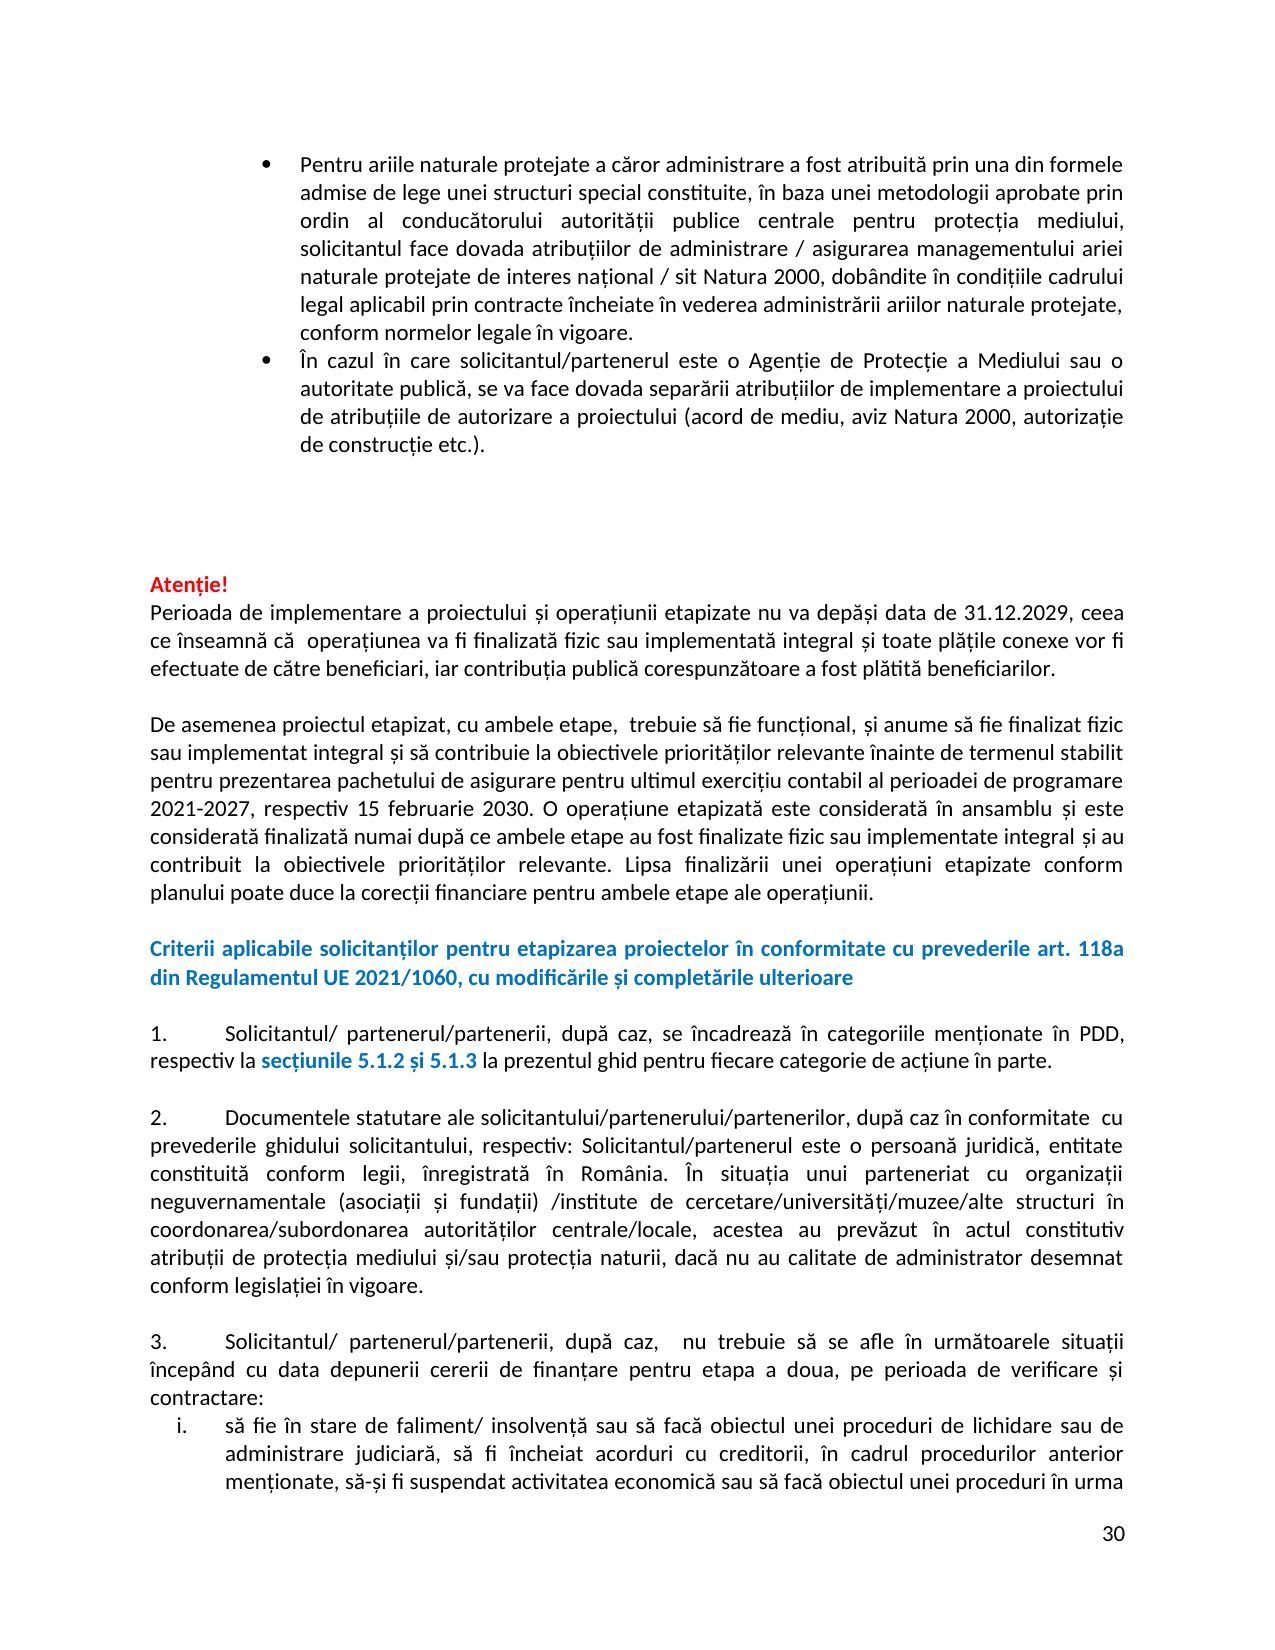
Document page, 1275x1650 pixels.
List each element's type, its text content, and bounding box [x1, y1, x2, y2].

text De asemenea proiectul etapizat, cu ambele etape, trebuie să fie funcțional, și anume să fie finalizat fizic sau implementat integral și să contribuie la obiectivele priorităților relevante înainte de termenul stabilit pentru prezentarea pachetului de asigurare pentru ultimul exercițiu contabil al perioadei de programare 2021-2027, respectiv 15 februarie 2030. O operațiune etapizată este considerată în ansamblu și este considerată finalizată numai după ce ambele etape au fost finalizate fizic sau implementate integral și au contribuit la obiectivele priorităților relevante. Lipsa finalizării unei operațiuni etapizate conform planului poate duce la corecții financiare pentru ambele etape ale operațiunii. [150, 710, 1125, 907]
text Atenție! [150, 570, 1125, 598]
list Pentru ariile naturale protejate a căror administrare a fost atribuită prin una din formele admise de lege unei structuri special constituite, în baza unei metodologii aprobate prin ordin al conducătorului autorităţii publice centrale pentru protecţia mediului, solicitantul face dovada atribuțiilor de administrare / asigurarea managementului ariei naturale protejate de interes naţional / sit Natura 2000, dobândite în condițiile cadrului legal aplicabil prin contracte încheiate în vederea administrării ariilor naturale protejate, conform normelor legale în vigoare. [262, 150, 1125, 346]
text Criterii aplicabile solicitanților pentru etapizarea proiectelor în conformitate cu prevederile art. 118a din Regulamentul UE 2021/1060, cu modificările și completările ulterioare [150, 934, 1125, 991]
list În cazul în care solicitantul/partenerul este o Agenție de Protecție a Mediului sau o autoritate publică, se va face dovada separării atribuțiilor de implementare a proiectului de atribuțiile de autorizare a proiectului (acord de mediu, aviz Natura 2000, autorizație de construcție etc.). [262, 346, 1125, 458]
text 3. Solicitantul/ partenerul/partenerii, după caz, nu trebuie să se afle în următoarele situații începând cu data depunerii cererii de finanțare pentru etapa a doua, pe perioada de verificare şi contractare: [150, 1327, 1125, 1411]
text Perioada de implementare a proiectului și operațiunii etapizate nu va depăși data de 31.12.2029, ceea ce înseamnă că operațiunea va fi finalizată fizic sau implementată integral și toate plățile conexe vor fi efectuate de către beneficiari, iar contribuția publică corespunzătoare a fost plătită beneficiarilor. [150, 598, 1125, 682]
text 2. Documentele statutare ale solicitantului/partenerului/partenerilor, după caz în conformitate cu prevederile ghidului solicitantului, respectiv: Solicitantul/partenerul este o persoană juridică, entitate constituită conform legii, înregistrată în România. În situația unui parteneriat cu organizații neguvernamentale (asociații şi fundații) /institute de cercetare/universităţi/muzee/alte structuri în coordonarea/subordonarea autorităţilor centrale/locale, acestea au prevăzut în actul constitutiv atribuţii de protecţia mediului şi/sau protecţia naturii, dacă nu au calitate de administrator desemnat conform legislației în vigoare. [150, 1103, 1125, 1299]
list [187, 1411, 1125, 1495]
text 1. Solicitantul/ partenerul/partenerii, după caz, se încadrează în categoriile menționate în PDD, respectiv la secțiunile 5.1.2 și 5.1.3 la prezentul ghid pentru fiecare categorie de acțiune în parte. [150, 1019, 1125, 1075]
